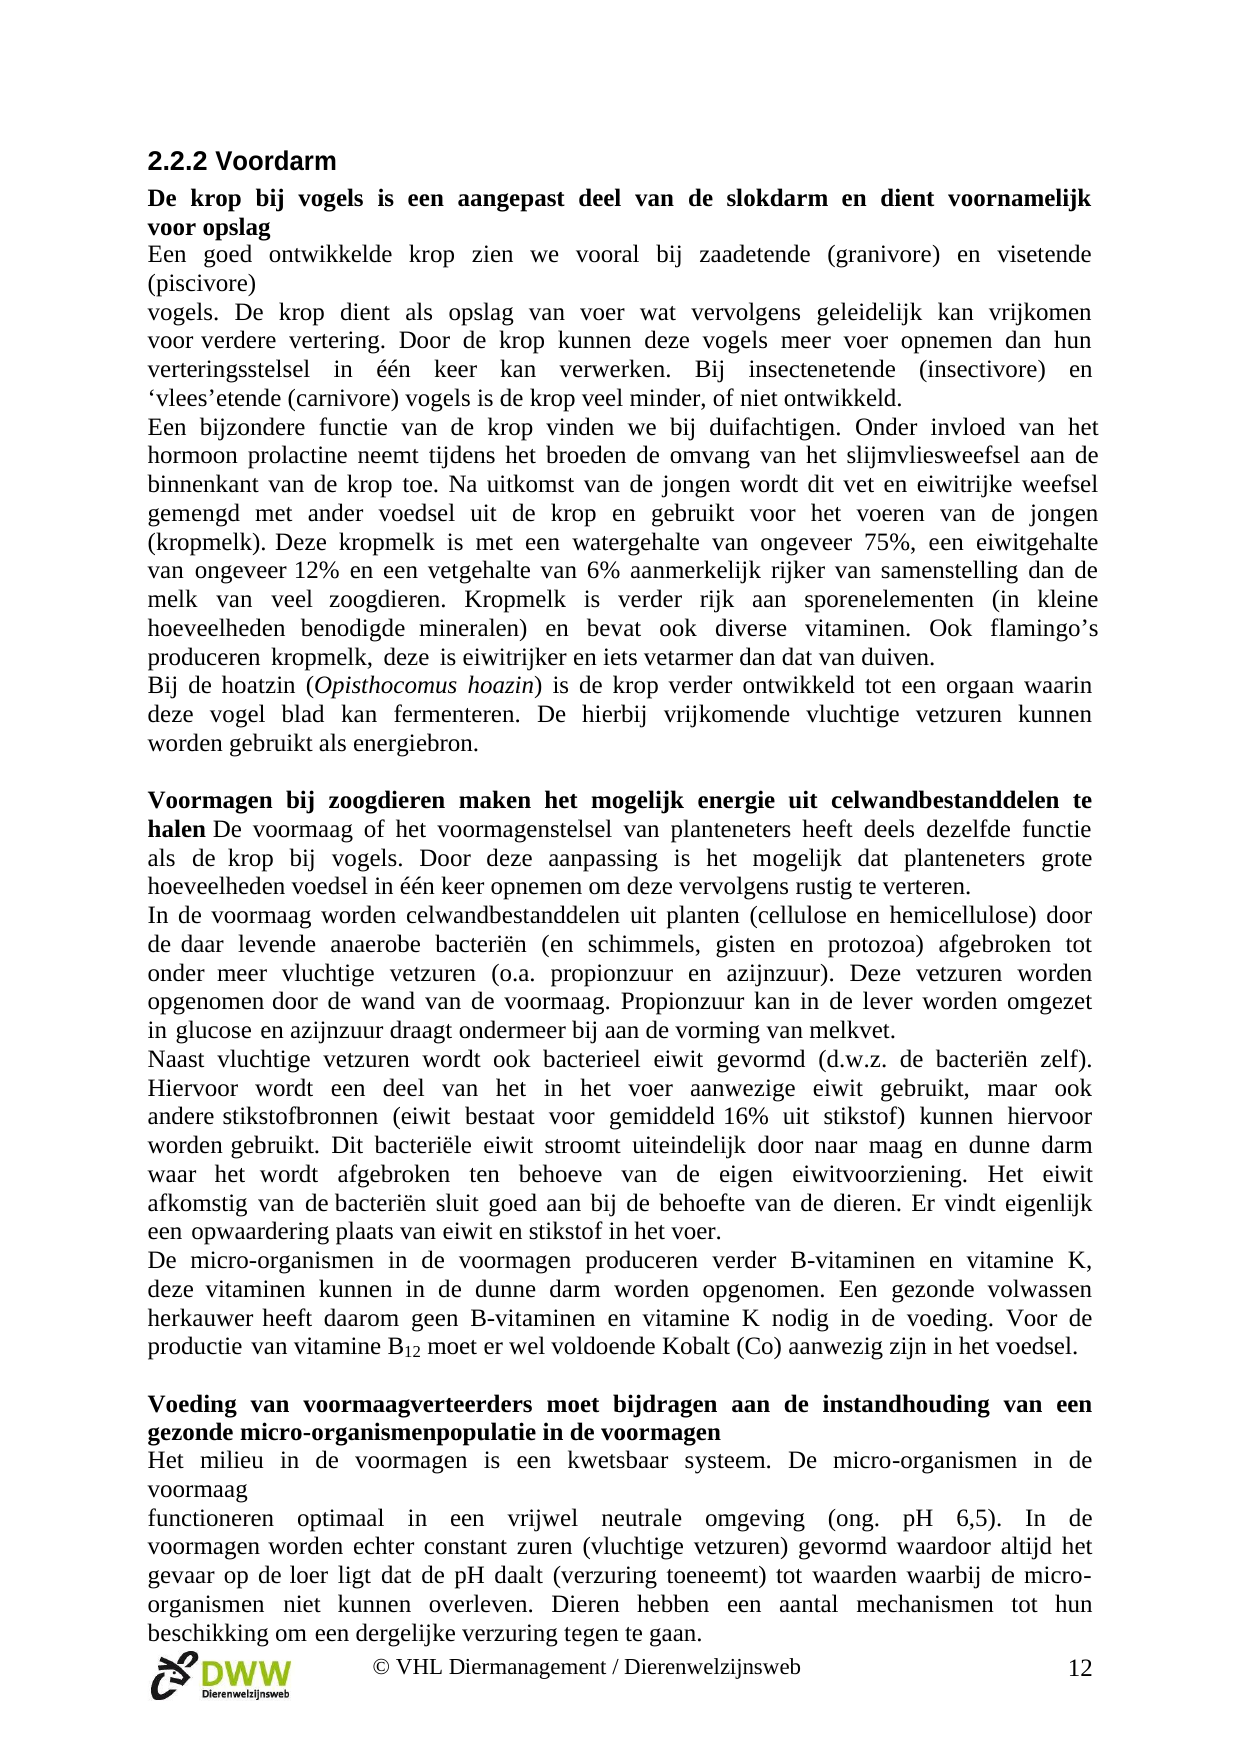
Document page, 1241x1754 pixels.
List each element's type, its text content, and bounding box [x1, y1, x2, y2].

text Het milieu in de voormagen is een kwetsbaar systeem. De micro-organismen in de voormaag [147, 1446, 1093, 1503]
text Een goed ontwikkelde krop zien we vooral bij zaadetende (granivore) en visetende (piscivore) [147, 240, 1092, 297]
text vogels. De krop dient als opslag van voer wat vervolgens geleidelijk kan vrijkomen voor verdere vertering. Door de krop kunnen deze vogels meer voer opnemen dan hun verteringsstelsel in één keer kan verwerken. Bij insectenetende (insectivore) en ‘vlees’etende (carnivore) vogels is de krop veel minder, of niet ontwikkeld. [147, 297, 1092, 412]
text Naast vluchtige vetzuren wordt ook bacterieel eiwit gevormd (d.w.z. de bacteriën zelf). Hiervoor wordt een deel van het in het voer aanwezige eiwit gebruikt, maar ook andere stikstofbronnen (eiwit bestaat voor gemiddeld 16% uit stikstof) kunnen hiervoor worden gebruikt. Dit bacteriële eiwit stroomt uiteindelijk door naar maag en dunne darm waar het wordt afgebroken ten behoeve van de eigen eiwitvoorziening. Het eiwit afkomstig van de bacteriën sluit goed aan bij de behoefte van de dieren. Er vindt eigenlijk een opwaardering plaats van eiwit en stikstof in het voer. [147, 1044, 1093, 1245]
text Een bijzondere functie van de krop vinden we bij duifachtigen. Onder invloed van het hormoon prolactine neemt tijdens het broeden de omvang van het slijmvliesweefsel aan de binnenkant van de krop toe. Na uitkomst van de jongen wordt dit vet en eiwitrijke weefsel gemengd met ander voedsel uit de krop en gebruikt voor het voeren van de jongen (kropmelk). Deze kropmelk is met een watergehalte van ongeveer 75%, een eiwitgehalte van ongeveer 12% en een vetgehalte van 6% aanmerkelijk rijker van samenstelling dan de melk van veel zoogdieren. Kropmelk is verder rijk aan sporenelementen (in kleine hoeveelheden benodigde mineralen) en bevat ook diverse vitaminen. Ook flamingo’s produceren kropmelk, deze is eiwitrijker en iets vetarmer dan dat van duiven. [147, 412, 1099, 671]
subtitle Voeding van voormaagverteerders moet bijdragen aan de instandhouding van een gezonde micro-organismenpopulatie in de voormagen [147, 1389, 1092, 1446]
text Voormagen bij zoogdieren maken het mogelijk energie uit celwandbestanddelen te halen De voormaag of het voormagenstelsel van planteneters heeft deels dezelfde functie als de krop bij vogels. Door deze aanpassing is het mogelijk dat planteneters grote hoeveelheden voedsel in één keer opnemen om deze vervolgens rustig te verteren. [147, 786, 1092, 900]
picture [147, 1650, 296, 1701]
text Bij de hoatzin (Opisthocomus hoazin) is de krop verder ontwikkeld tot een orgaan waarin deze vogel blad kan fermenteren. De hierbij vrijkomende vluchtige vetzuren kunnen worden gebruikt als energiebron. [147, 671, 1092, 757]
text De micro-organismen in de voormagen produceren verder B-vitaminen en vitamine K, deze vitaminen kunnen in de dunne darm worden opgenomen. Een gezonde volwassen herkauwer heeft daarom geen B-vitaminen en vitamine K nodig in de voeding. Voor de productie van vitamine B12 moet er wel voldoende Kobalt (Co) aanwezig zijn in het voedsel. [147, 1245, 1092, 1361]
subtitle De krop bij vogels is een aangepast deel van de slokdarm en dient voornamelijk voor opslag [147, 183, 1092, 240]
text functioneren optimaal in een vrijwel neutrale omgeving (ong. pH 6,5). In de voormagen worden echter constant zuren (vluchtige vetzuren) gevormd waardoor altijd het gevaar op de loer ligt dat de pH daalt (verzuring toeneemt) tot waarden waarbij de micro-organismen niet kunnen overleven. Dieren hebben een aantal mechanismen tot hun beschikking om een dergelijke verzuring tegen te gaan. [147, 1503, 1093, 1646]
text In de voormaag worden celwandbestanddelen uit planten (cellulose en hemicellulose) door de daar levende anaerobe bacteriën (en schimmels, gisten en protozoa) afgebroken tot onder meer vluchtige vetzuren (o.a. propionzuur en azijnzuur). Deze vetzuren worden opgenomen door de wand van de voormaag. Propionzuur kan in de lever worden omgezet in glucose en azijnzuur draagt ondermeer bij aan de vorming van melkvet. [147, 900, 1093, 1044]
subtitle Voordarm [147, 145, 343, 176]
